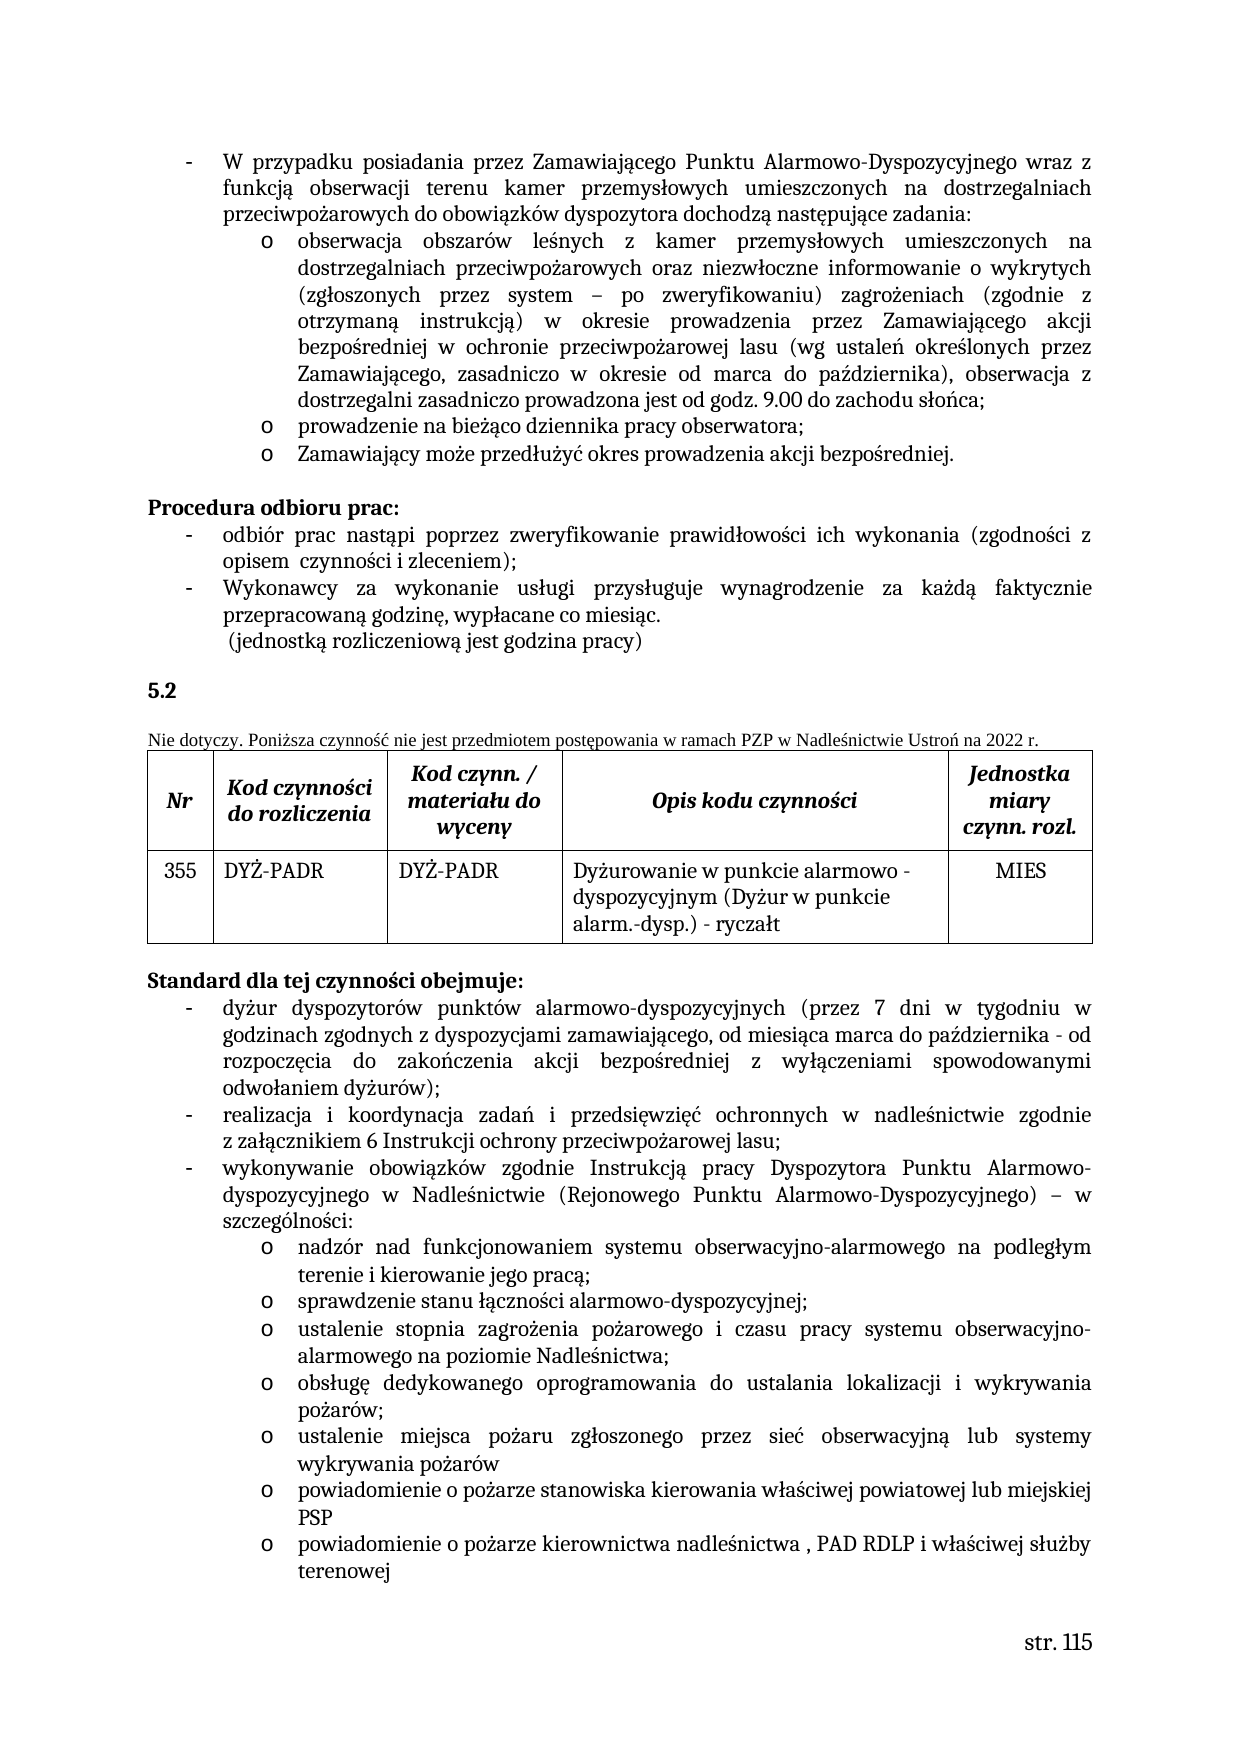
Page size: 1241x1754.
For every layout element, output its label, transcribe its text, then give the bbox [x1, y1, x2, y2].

text 5.2 [148, 678, 1093, 705]
text (jednostką rozliczeniową jest godzina pracy) [153, 628, 1093, 654]
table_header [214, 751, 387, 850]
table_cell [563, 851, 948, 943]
list realizacja i koordynacja zadań i przedsięwzięć ochronnych w nadleśnictwie zgodnie z załącznikiem 6 Instrukcji ochrony przeciwpożarowej lasu; [185, 1101, 1093, 1154]
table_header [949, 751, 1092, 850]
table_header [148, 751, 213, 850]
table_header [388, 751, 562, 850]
text Standard dla tej czynności obejmuje: [148, 968, 1093, 994]
list sprawdzenie stanu łączności alarmowo-dyspozycyjnej; [260, 1288, 1093, 1315]
list Procedura odbioru prac: [148, 494, 1093, 521]
list Wykonawcy za wykonanie usługi przysługuje wynagrodzenie za każdą faktycznie przepracowaną godzinę, wypłacane co miesiąc. [185, 574, 1093, 628]
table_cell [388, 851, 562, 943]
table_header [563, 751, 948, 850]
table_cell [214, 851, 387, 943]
list W przypadku posiadania przez Zamawiającego Punktu Alarmowo-Dyspozycyjnego wraz z funkcją obserwacji terenu kamer przemysłowych umieszczonych na dostrzegalniach przeciwpożarowych do obowiązków dyspozytora dochodzą następujące zadania: [185, 148, 1093, 227]
list odbiór prac nastąpi poprzez zweryfikowanie prawidłowości ich wykonania (zgodności z opisem czynności i zleceniem); [185, 521, 1093, 574]
list wykonywanie obowiązków zgodnie Instrukcją pracy Dyspozytora Punktu Alarmowo-dyspozycyjnego w Nadleśnictwie (Rejonowego Punktu Alarmowo-Dyspozycyjnego) – w szczególności: [185, 1154, 1093, 1234]
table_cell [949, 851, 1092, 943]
list nadzór nad funkcjonowaniem systemu obserwacyjno-alarmowego na podległym terenie i kierowanie jego pracą; [260, 1234, 1093, 1288]
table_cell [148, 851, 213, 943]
list obserwacja obszarów leśnych z kamer przemysłowych umieszczonych na dostrzegalniach przeciwpożarowych oraz niezwłoczne informowanie o wykrytych (zgłoszonych przez system – po zweryfikowaniu) zagrożeniach (zgodnie z otrzymaną instrukcją) w okresie prowadzenia przez Zamawiającego akcji bezpośredniej w ochronie przeciwpożarowej lasu (wg ustaleń określonych przez Zamawiającego, zasadniczo w okresie od marca do października), obserwacja z dostrzegalni zasadniczo prowadzona jest od godz. 9.00 do zachodu słońca; [260, 227, 1093, 413]
list Zamawiający może przedłużyć okres prowadzenia akcji bezpośredniej. [260, 441, 1093, 468]
list ustalenie stopnia zagrożenia pożarowego i czasu pracy systemu obserwacyjno-alarmowego na poziomie Nadleśnictwa; [260, 1315, 1093, 1369]
list powiadomienie o pożarze kierownictwa nadleśnictwa , PAD RDLP i właściwej służby terenowej [260, 1531, 1093, 1585]
list dyżur dyspozytorów punktów alarmowo-dyspozycyjnych (przez 7 dni w tygodniu w godzinach zgodnych z dyspozycjami zamawiającego, od miesiąca marca do października - od rozpoczęcia do zakończenia akcji bezpośredniej z wyłączeniami spowodowanymi odwołaniem dyżurów); [185, 994, 1093, 1101]
text Nie dotyczy. Poniższa czynność nie jest przedmiotem postępowania w ramach PZP w Nadleśnictwie Ustroń na 2022 r. [148, 729, 1093, 750]
list powiadomienie o pożarze stanowiska kierowania właściwej powiatowej lub miejskiej PSP [260, 1477, 1093, 1531]
list obsługę dedykowanego oprogramowania do ustalania lokalizacji i wykrywania pożarów; [260, 1369, 1093, 1423]
list prowadzenie na bieżąco dziennika pracy obserwatora; [260, 413, 1093, 441]
list ustalenie miejsca pożaru zgłoszonego przez sieć obserwacyjną lub systemy wykrywania pożarów [260, 1423, 1093, 1477]
